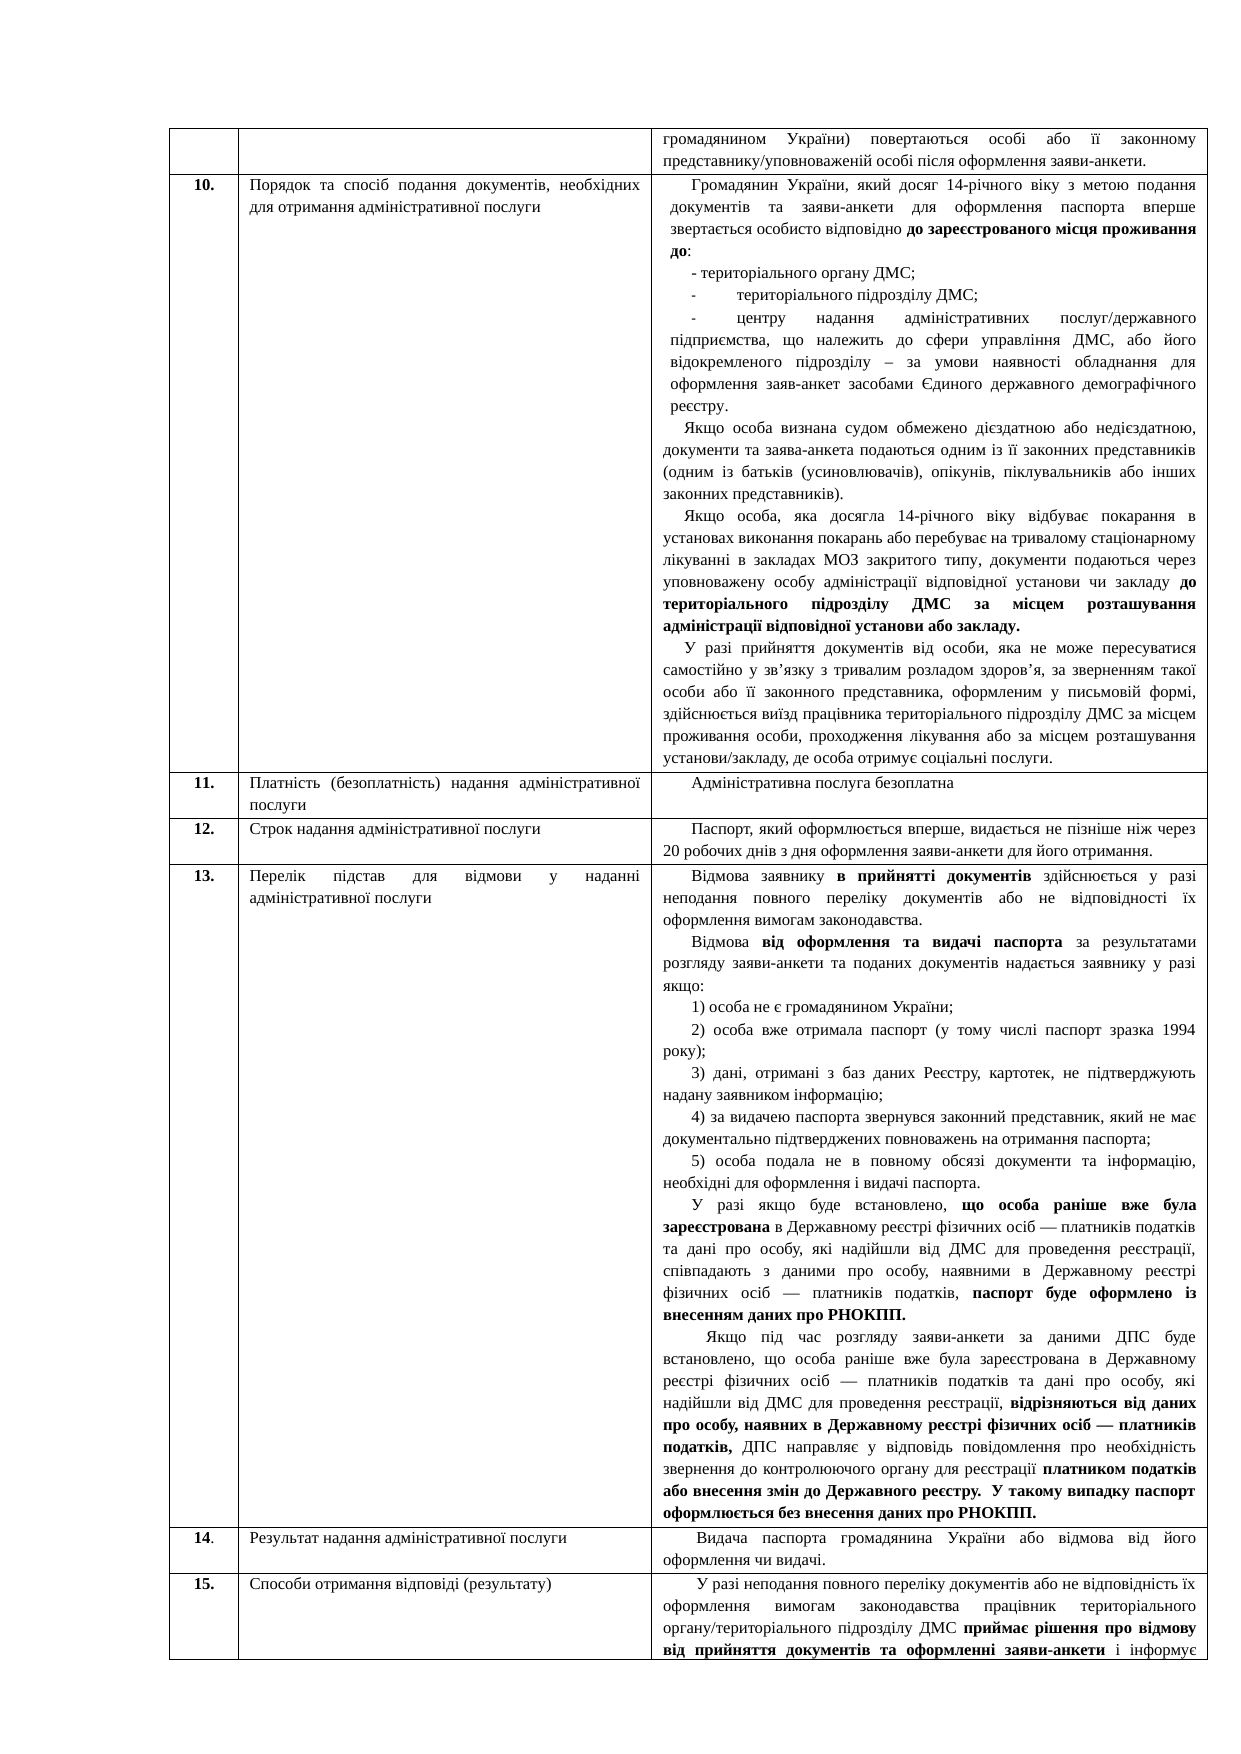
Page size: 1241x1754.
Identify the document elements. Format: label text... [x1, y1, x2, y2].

table_cell 15. [170, 1574, 238, 1659]
table_cell Перелік підстав для відмови у наданні адміністративної послуги [239, 865, 651, 1527]
table_cell 14. [170, 1528, 238, 1573]
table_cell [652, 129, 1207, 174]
table_cell 11. [170, 773, 238, 818]
table_cell Адміністративна послуга безоплатна [652, 773, 1207, 818]
table_cell Громадянин України, який досяг 14-річного віку з метою подання документів та заяви-анкети для оформлення паспорта вперше звертається особисто відповідно до зареєстрованого місця проживання до: - територіального органу ДМС; територіального підрозділу ДМС; центру надання адміністративних послуг/державного підприємства, що належить до сфери управління ДМС, або його відокремленого підрозділу – за умови наявності обладнання для оформлення заяв-анкет засобами Єдиного державного демографічного реєстру. Якщо особа визнана судом обмежено дієздатною або недієздатною, документи та заява-анкета подаються одним із її законних представників (одним із батьків (усиновлювачів), опікунів, піклувальників або інших законних представників). Якщо особа, яка досягла 14-річного віку відбуває покарання в установах виконання покарань або перебуває на тривалому стаціонарному лікуванні в закладах МОЗ закритого типу, документи подаються через уповноважену особу адміністрації відповідної установи чи закладу до територіального підрозділу ДМС за місцем розташування адміністрації відповідної установи або закладу. У разі прийняття документів від особи, яка не може пересуватися самостійно у зв’язку з тривалим розладом здоров’я, за зверненням такої особи або її законного представника, оформленим у письмовій формі, здійснюється виїзд працівника територіального підрозділу ДМС за місцем проживання особи, проходження лікування або за місцем розташування установи/закладу, де особа отримує соціальні послуги. [652, 175, 1207, 772]
table_cell 12. [170, 819, 238, 864]
table_cell Результат надання адміністративної послуги [239, 1528, 651, 1573]
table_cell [239, 129, 651, 174]
table_cell 10. [170, 175, 238, 772]
table_cell 9. [170, 129, 238, 174]
table_cell Порядок та спосіб подання документів, необхідних для отримання адміністративної послуги [239, 175, 651, 772]
table_cell Відмова заявнику в прийнятті документів здійснюється у разі неподання повного переліку документів або не відповідності їх оформлення вимогам законодавства. Відмова від оформлення та видачі паспорта за результатами розгляду заяви-анкети та поданих документів надається заявнику у разі якщо: 1) особа не є громадянином України; 2) особа вже отримала паспорт (у тому числі паспорт зразка 1994 року); 3) дані, отримані з баз даних Реєстру, картотек, не підтверджують надану заявником інформацію; 4) за видачею паспорта звернувся законний представник, який не має документально підтверджених повноважень на отримання паспорта; 5) особа подала не в повному обсязі документи та інформацію, необхідні для оформлення і видачі паспорта. У разі якщо буде встановлено, що особа раніше вже була зареєстрована в Державному реєстрі фізичних осіб — платників податків та дані про особу, які надійшли від ДМС для проведення реєстрації, співпадають з даними про особу, наявними в Державному реєстрі фізичних осіб — платників податків, паспорт буде оформлено із внесенням даних про РНОКПП. Якщо під час розгляду заяви-анкети за даними ДПС буде встановлено, що особа раніше вже була зареєстрована в Державному реєстрі фізичних осіб — платників податків та дані про особу, які надійшли від ДМС для проведення реєстрації, відрізняються від даних про особу, наявних в Державному реєстрі фізичних осіб — платників податків, ДПС направляє у відповідь повідомлення про необхідність звернення до контролюючого органу для реєстрації платником податків або внесення змін до Державного реєстру. У такому випадку паспорт оформлюється без внесення даних про РНОКПП. [652, 865, 1207, 1527]
table_cell Видача паспорта громадянина України або відмова від його оформлення чи видачі. [652, 1528, 1207, 1573]
table_cell Платність (безоплатність) надання адміністративної послуги [239, 773, 651, 818]
table_cell Паспорт, який оформлюється вперше, видається не пізніше ніж через 20 робочих днів з дня оформлення заяви-анкети для його отримання. [652, 819, 1207, 864]
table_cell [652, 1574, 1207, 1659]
table_cell Строк надання адміністративної послуги [239, 819, 651, 864]
table_cell 13. [170, 865, 238, 1527]
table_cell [239, 1574, 651, 1659]
